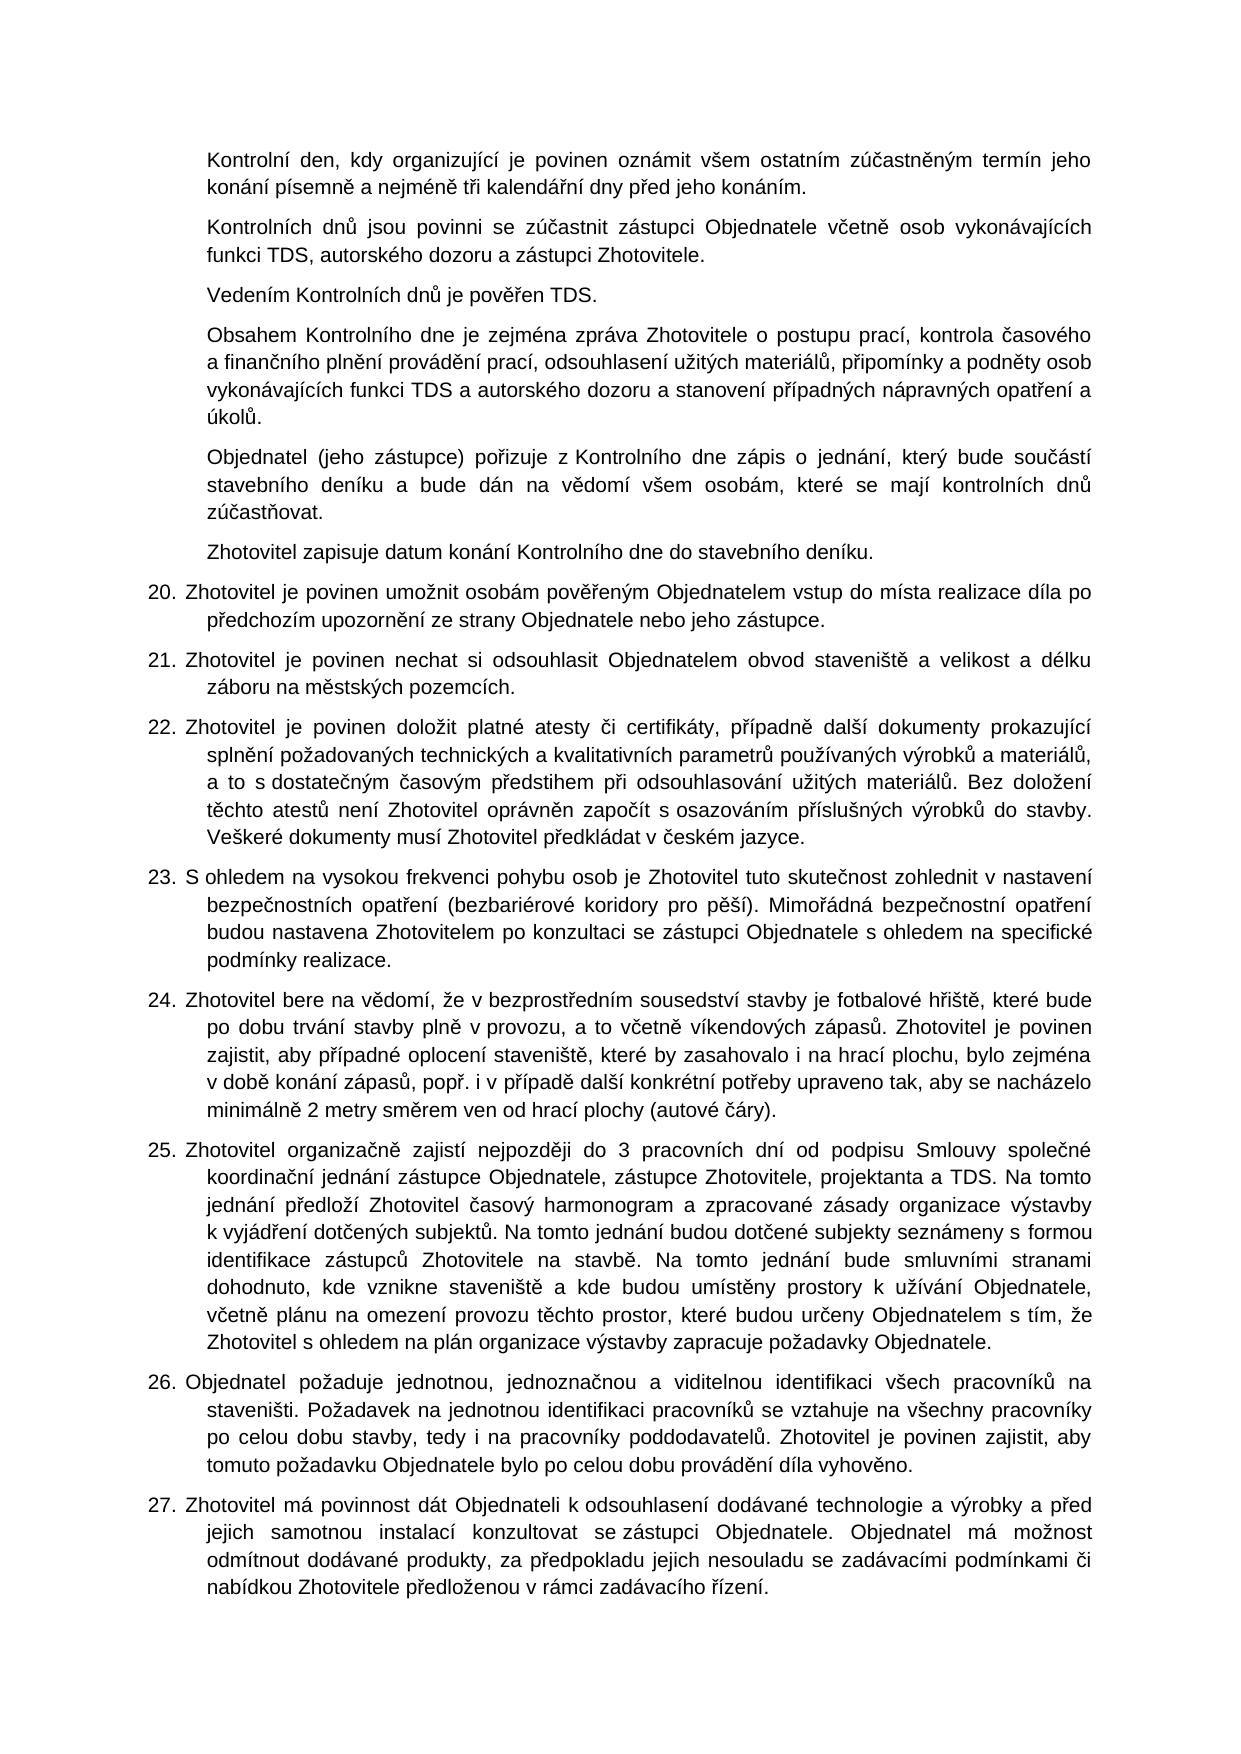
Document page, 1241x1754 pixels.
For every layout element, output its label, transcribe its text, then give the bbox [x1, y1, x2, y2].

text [207, 148, 1093, 199]
list S ohledem na vysokou frekvenci pohybu osob je Zhotovitel tuto skutečnost zohlednit v nastavení bezpečnostních opatření (bezbariérové koridory pro pěší). Mimořádná bezpečnostní opatření budou nastavena Zhotovitelem po konzultaci se zástupci Objednatele s ohledem na specifické podmínky realizace. [148, 865, 1093, 972]
list Zhotovitel je povinen umožnit osobám pověřeným Objednatelem vstup do místa realizace díla po předchozím upozornění ze strany Objednatele nebo jeho zástupce. [148, 580, 1093, 632]
list Objednatel požaduje jednotnou, jednoznačnou a viditelnou identifikaci všech pracovníků na staveništi. Požadavek na jednotnou identifikaci pracovníků se vztahuje na všechny pracovníky po celou dobu stavby, tedy i na pracovníky poddodavatelů. Zhotovitel je povinen zajistit, aby tomuto požadavku Objednatele bylo po celou dobu provádění díla vyhověno. [148, 1370, 1093, 1477]
list Zhotovitel je povinen nechat si odsouhlasit Objednatelem obvod staveniště a velikost a délku záboru na městských pozemcích. [148, 648, 1093, 699]
text Kontrolních dnů jsou povinni se zúčastnit zástupci Objednatele včetně osob vykonávajících funkci TDS, autorského dozoru a zástupci Zhotovitele. [207, 215, 1093, 267]
text Vedením Kontrolních dnů je pověřen TDS. [207, 283, 1093, 307]
text Zhotovitel zapisuje datum konání Kontrolního dne do stavebního deníku. [207, 540, 1093, 564]
text Objednatel (jeho zástupce) pořizuje z Kontrolního dne zápis o jednání, který bude součástí stavebního deníku a bude dán na vědomí všem osobám, které se mají kontrolních dnů zúčastňovat. [207, 445, 1093, 524]
list Zhotovitel bere na vědomí, že v bezprostředním sousedství stavby je fotbalové hřiště, které bude po dobu trvání stavby plně v provozu, a to včetně víkendových zápasů. Zhotovitel je povinen zajistit, aby případné oplocení staveniště, které by zasahovalo i na hrací plochu, bylo zejména v době konání zápasů, popř. i v případě další konkrétní potřeby upraveno tak, aby se nacházelo minimálně 2 metry směrem ven od hrací plochy (autové čáry). [148, 988, 1093, 1122]
list Zhotovitel je povinen doložit platné atesty či certifikáty, případně další dokumenty prokazující splnění požadovaných technických a kvalitativních parametrů používaných výrobků a materiálů, a to s dostatečným časovým předstihem při odsouhlasování užitých materiálů. Bez doložení těchto atestů není Zhotovitel oprávněn započít s osazováním příslušných výrobků do stavby. Veškeré dokumenty musí Zhotovitel předkládat v českém jazyce. [148, 715, 1093, 849]
list Zhotovitel organizačně zajistí nejpozději do 3 pracovních dní od podpisu Smlouvy společné koordinační jednání zástupce Objednatele, zástupce Zhotovitele, projektanta a TDS. Na tomto jednání předloží Zhotovitel časový harmonogram a zpracované zásady organizace výstavby k vyjádření dotčených subjektů. Na tomto jednání budou dotčené subjekty seznámeny s formou identifikace zástupců Zhotovitele na stavbě. Na tomto jednání bude smluvními stranami dohodnuto, kde vznikne staveniště a kde budou umístěny prostory k užívání Objednatele, včetně plánu na omezení provozu těchto prostor, které budou určeny Objednatelem s tím, že Zhotovitel s ohledem na plán organizace výstavby zapracuje požadavky Objednatele. [148, 1138, 1093, 1354]
list Zhotovitel má povinnost dát Objednateli k odsouhlasení dodávané technologie a výrobky a před jejich samotnou instalací konzultovat se zástupci Objednatele. Objednatel má možnost odmítnout dodávané produkty, za předpokladu jejich nesouladu se zadávacími podmínkami či nabídkou Zhotovitele předloženou v rámci zadávacího řízení. [148, 1493, 1093, 1599]
text Obsahem Kontrolního dne je zejména zpráva Zhotovitele o postupu prací, kontrola časového a finančního plnění provádění prací, odsouhlasení užitých materiálů, připomínky a podněty osob vykonávajících funkci TDS a autorského dozoru a stanovení případných nápravných opatření a úkolů. [207, 323, 1093, 429]
